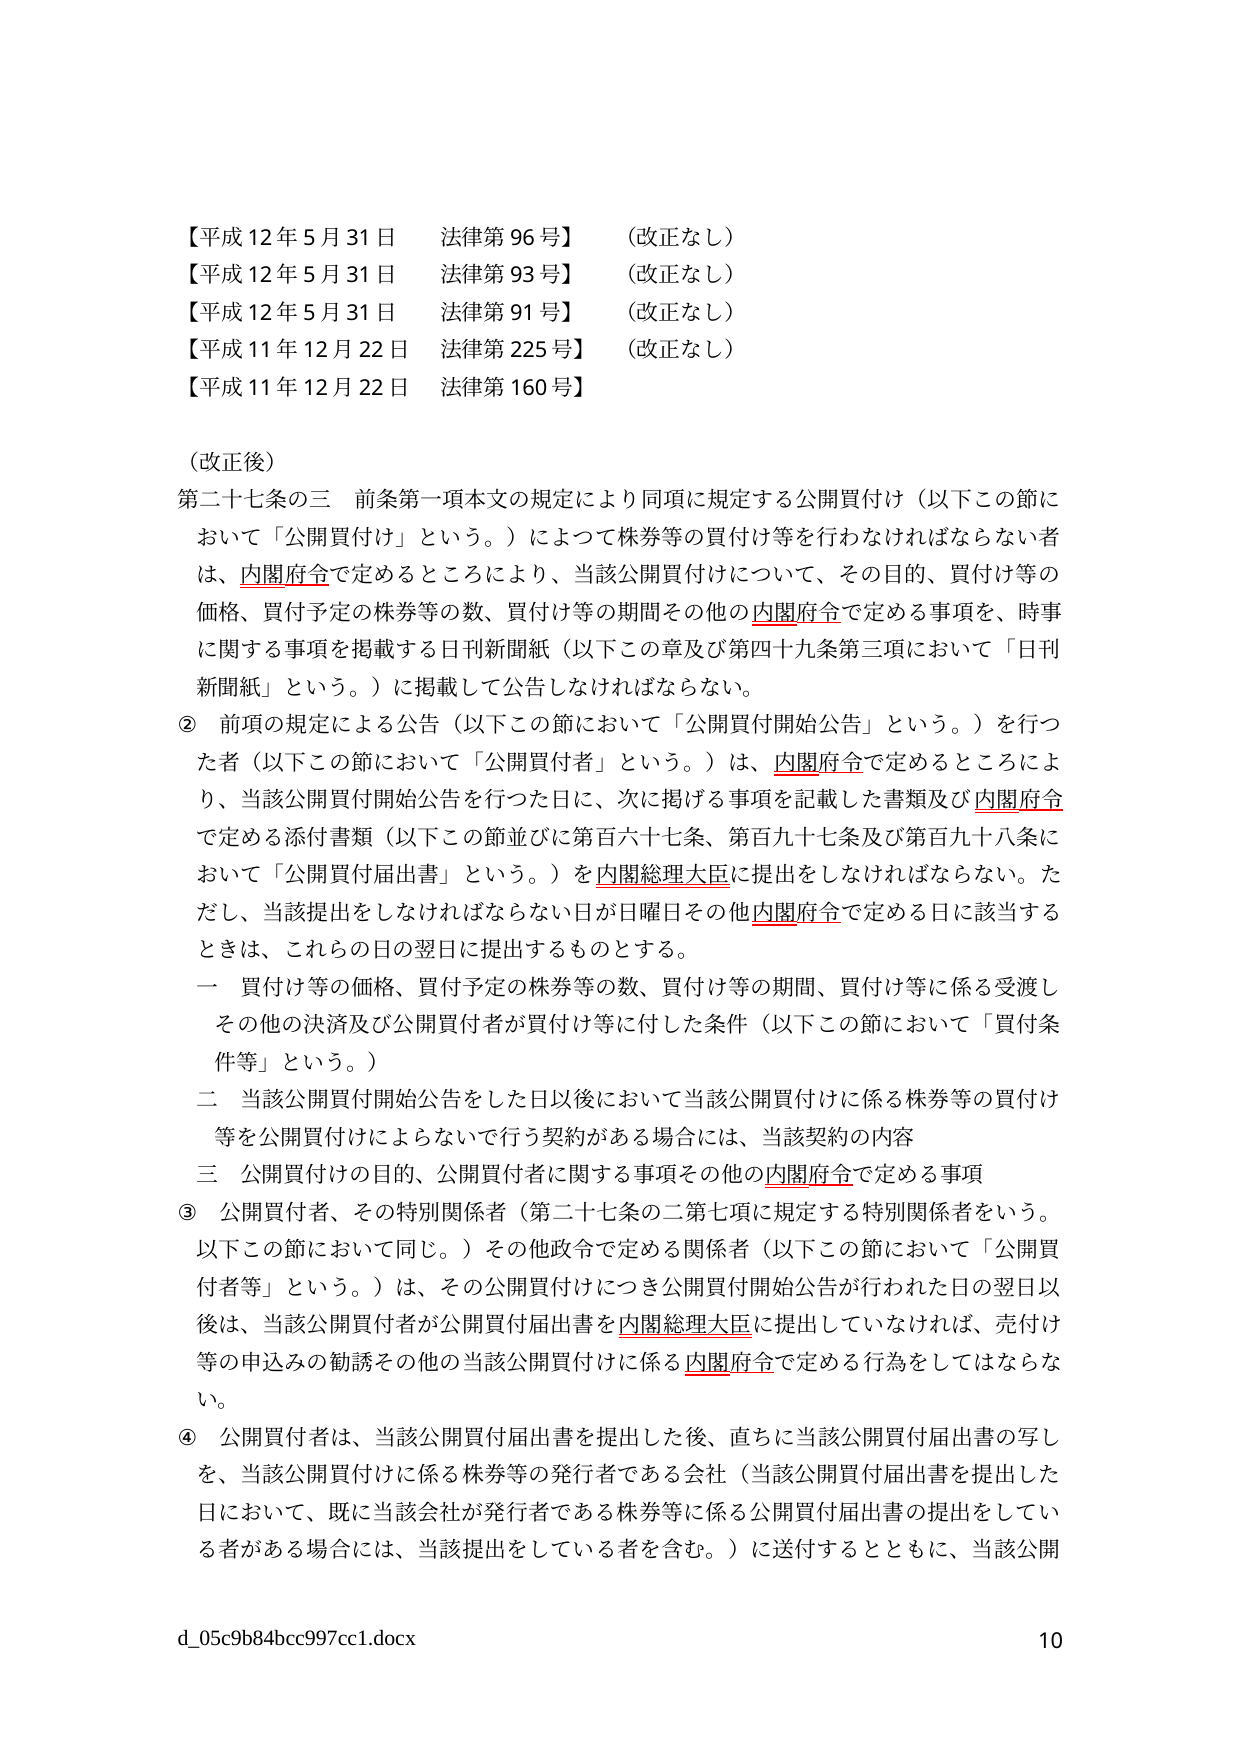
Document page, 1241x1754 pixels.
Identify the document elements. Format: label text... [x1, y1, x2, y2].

text 【平成12年5月31日 法律第91号】 （改正なし） [177, 292, 1063, 329]
text 第二十七条の三 前条第一項本文の規定により同項に規定する公開買付け（以下この節において「公開買付け」という。）によつて株券等の買付け等を行わなければならない者は、内閣府令で定めるところにより、当該公開買付けについて、その目的、買付け等の価格、買付予定の株券等の数、買付け等の期間その他の内閣府令で定める事項を、時事に関する事項を掲載する日刊新聞紙（以下この章及び第四十九条第三項において「日刊新聞紙」という。）に掲載して公告しなければならない。 [177, 479, 1063, 704]
text （改正後） [177, 442, 1063, 479]
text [177, 1417, 1063, 1567]
text 【平成12年5月31日 法律第93号】 （改正なし） [177, 254, 1063, 292]
text 二 当該公開買付開始公告をした日以後において当該公開買付けに係る株券等の買付け等を公開買付けによらないで行う契約がある場合には、当該契約の内容 [196, 1079, 1063, 1154]
text 一 買付け等の価格、買付予定の株券等の数、買付け等の期間、買付け等に係る受渡しその他の決済及び公開買付者が買付け等に付した条件（以下この節において「買付条件等」という。） [196, 967, 1063, 1079]
text 【平成11年12月22日 法律第160号】 [177, 367, 1063, 404]
text ③ 公開買付者、その特別関係者（第二十七条の二第七項に規定する特別関係者をいう。以下この節において同じ。）その他政令で定める関係者（以下この節において「公開買付者等」という。）は、その公開買付けにつき公開買付開始公告が行われた日の翌日以後は、当該公開買付者が公開買付届出書を内閣総理大臣に提出していなければ、売付け等の申込みの勧誘その他の当該公開買付けに係る内閣府令で定める行為をしてはならない。 [177, 1192, 1063, 1417]
text 三 公開買付けの目的、公開買付者に関する事項その他の内閣府令で定める事項 [196, 1154, 1063, 1192]
text 【平成11年12月22日 法律第225号】 （改正なし） [177, 329, 1063, 367]
text 【平成12年5月31日 法律第96号】 （改正なし） [177, 217, 1063, 254]
text ② 前項の規定による公告（以下この節において「公開買付開始公告」という。）を行つた者（以下この節において「公開買付者」という。）は、内閣府令で定めるところにより、当該公開買付開始公告を行つた日に、次に掲げる事項を記載した書類及び内閣府令で定める添付書類（以下この節並びに第百六十七条、第百九十七条及び第百九十八条において「公開買付届出書」という。）を内閣総理大臣に提出をしなければならない。ただし、当該提出をしなければならない日が日曜日その他内閣府令で定める日に該当するときは、これらの日の翌日に提出するものとする。 [177, 704, 1063, 967]
